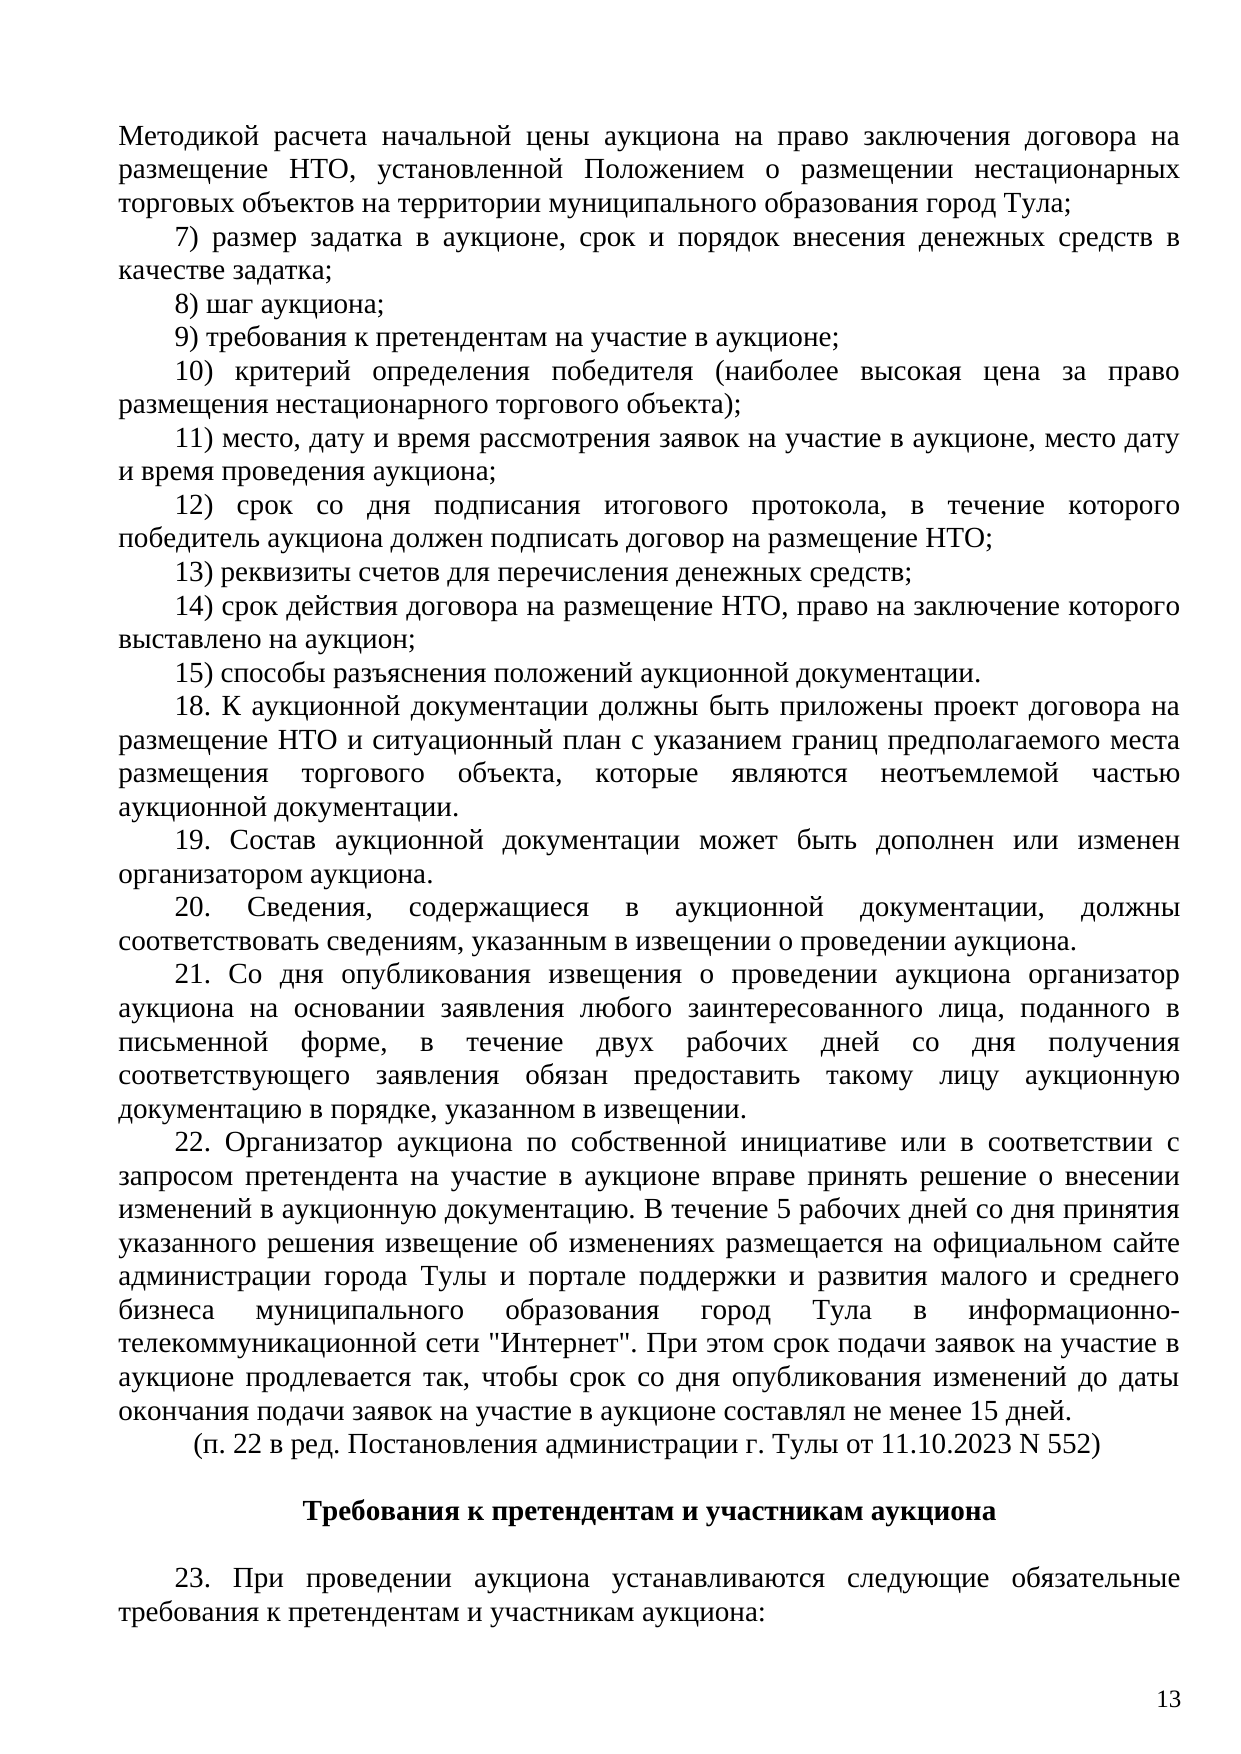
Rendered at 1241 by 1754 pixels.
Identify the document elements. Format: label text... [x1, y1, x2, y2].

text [118, 118, 1181, 219]
text 19. Состав аукционной документации может быть дополнен или изменен организатором аукциона. [118, 822, 1181, 889]
text 23. При проведении аукциона устанавливаются следующие обязательные требования к претендентам и участникам аукциона: [118, 1560, 1181, 1627]
text (п. 22 в ред. Постановления администрации г. Тулы от 11.10.2023 N 552) [118, 1426, 1181, 1460]
text 7) размер задатка в аукционе, срок и порядок внесения денежных средств в качестве задатка; [118, 219, 1181, 286]
text 18. К аукционной документации должны быть приложены проект договора на размещение НТО и ситуационный план с указанием границ предполагаемого места размещения торгового объекта, которые являются неотъемлемой частью аукционной документации. [118, 688, 1181, 822]
text 20. Сведения, содержащиеся в аукционной документации, должны соответствовать сведениям, указанным в извещении о проведении аукциона. [118, 889, 1181, 957]
text 10) критерий определения победителя (наиболее высокая цена за право размещения нестационарного торгового объекта); [118, 353, 1181, 420]
text 15) способы разъяснения положений аукционной документации. [118, 655, 1181, 688]
text 9) требования к претендентам на участие в аукционе; [118, 319, 1181, 353]
text 14) срок действия договора на размещение НТО, право на заключение которого выставлено на аукцион; [118, 588, 1181, 655]
text 12) срок со дня подписания итогового протокола, в течение которого победитель аукциона должен подписать договор на размещение НТО; [118, 487, 1181, 554]
text 21. Со дня опубликования извещения о проведении аукциона организатор аукциона на основании заявления любого заинтересованного лица, поданного в письменной форме, в течение двух рабочих дней со дня получения соответствующего заявления обязан предоставить такому лицу аукционную документацию в порядке, указанном в извещении. [118, 957, 1181, 1124]
text 11) место, дату и время рассмотрения заявок на участие в аукционе, место дату и время проведения аукциона; [118, 420, 1181, 487]
text 8) шаг аукциона; [118, 286, 1181, 319]
title Требования к претендентам и участникам аукциона [118, 1493, 1181, 1527]
text 22. Организатор аукциона по собственной инициативе или в соответствии с запросом претендента на участие в аукционе вправе принять решение о внесении изменений в аукционную документацию. В течение 5 рабочих дней со дня принятия указанного решения извещение об изменениях размещается на официальном сайте администрации города Тулы и портале поддержки и развития малого и среднего бизнеса муниципального образования город Тула в информационно-телекоммуникационной сети "Интернет". При этом срок подачи заявок на участие в аукционе продлевается так, чтобы срок со дня опубликования изменений до даты окончания подачи заявок на участие в аукционе составлял не менее 15 дней. [118, 1124, 1181, 1426]
text 13) реквизиты счетов для перечисления денежных средств; [118, 554, 1181, 588]
